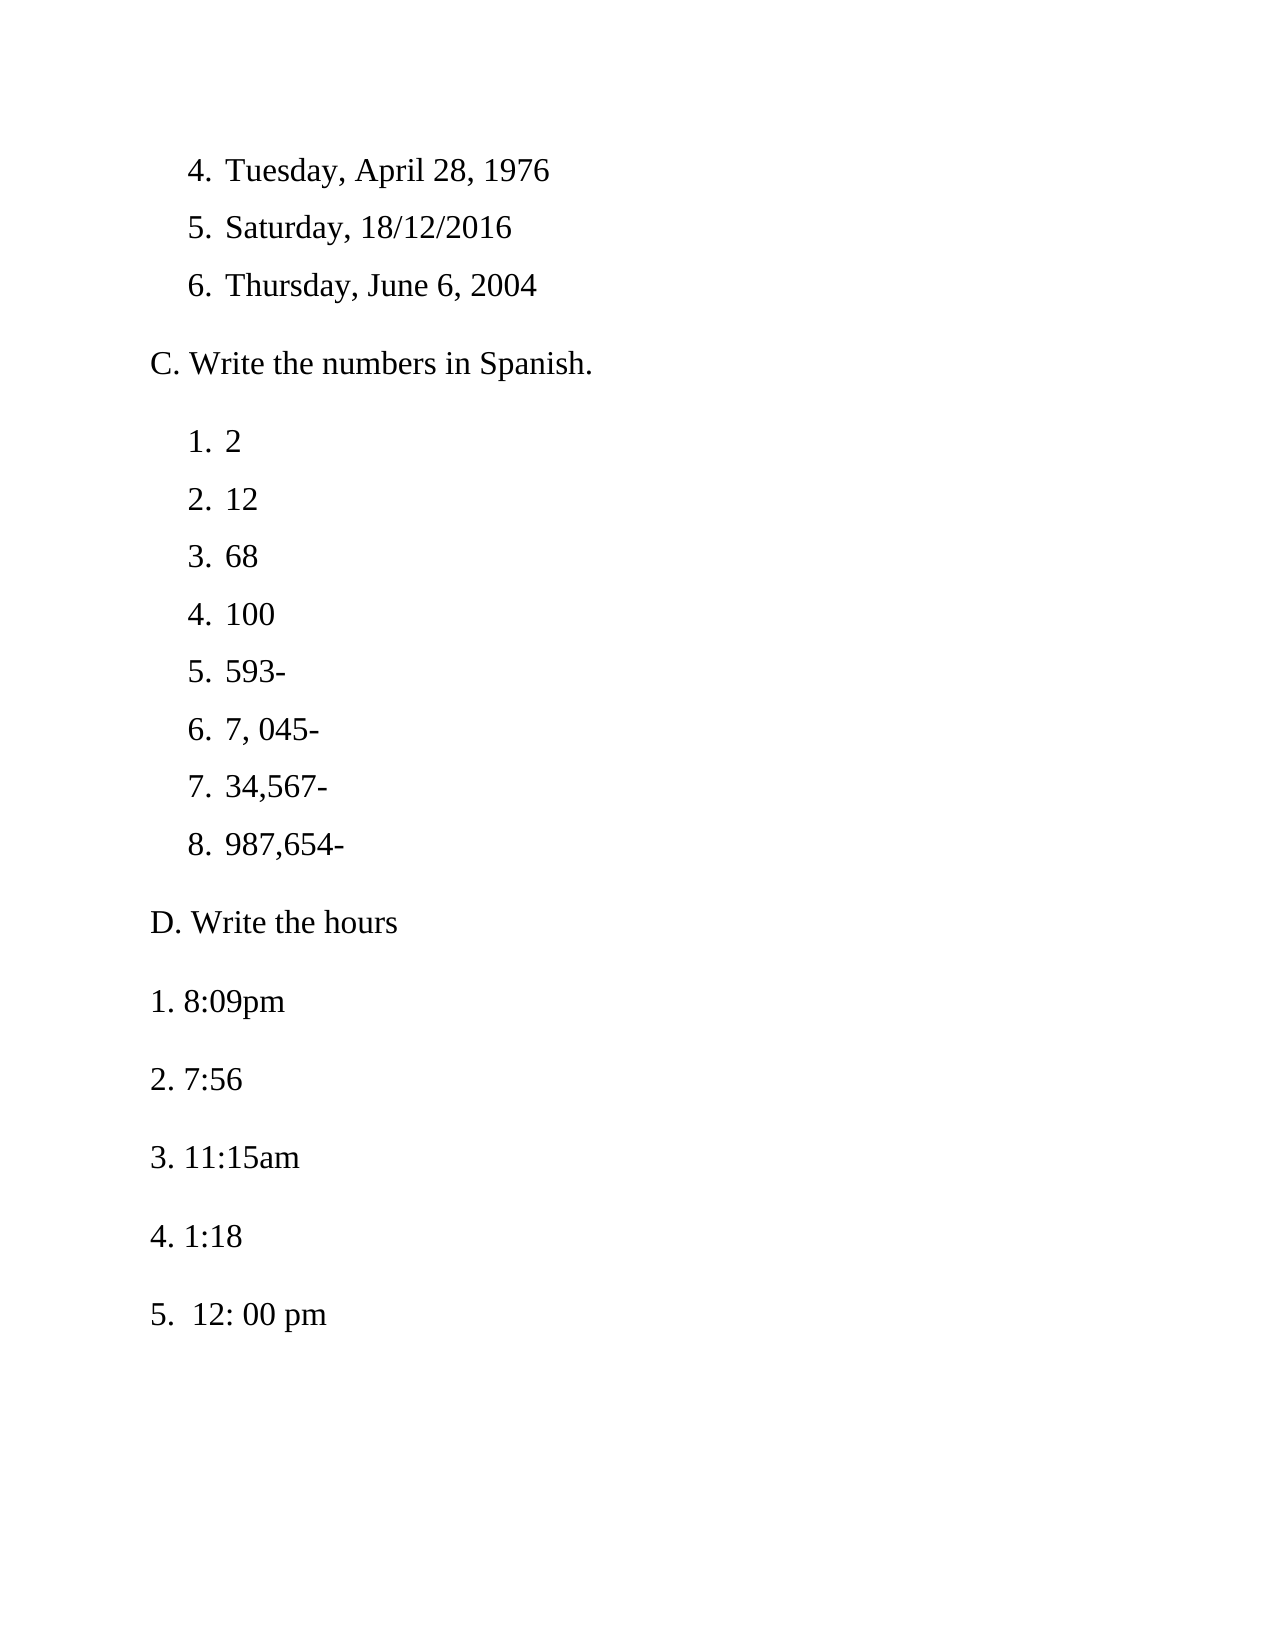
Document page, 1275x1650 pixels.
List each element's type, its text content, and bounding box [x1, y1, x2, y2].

list 68 [187, 537, 1125, 575]
list 593- [187, 652, 1125, 690]
list 7, 045- [187, 709, 1125, 747]
list Tuesday, April 28, 1976 [187, 150, 1125, 188]
list 12 [187, 479, 1125, 517]
list Thursday, June 6, 2004 [187, 265, 1125, 303]
list Saturday, 18/12/2016 [187, 207, 1125, 246]
list 987,654- [187, 824, 1125, 862]
text 4. 1:18 [150, 1216, 1125, 1254]
text 5. 12: 00 pm [150, 1294, 1125, 1332]
text D. Write the hours [150, 902, 1125, 941]
list 34,567- [187, 767, 1125, 805]
list 2 [187, 422, 1125, 460]
text 1. 8:09pm [150, 981, 1125, 1019]
text 2. 7:56 [150, 1059, 1125, 1097]
text 3. 11:15am [150, 1137, 1125, 1176]
list 100 [187, 594, 1125, 632]
text C. Write the numbers in Spanish. [150, 343, 1125, 382]
